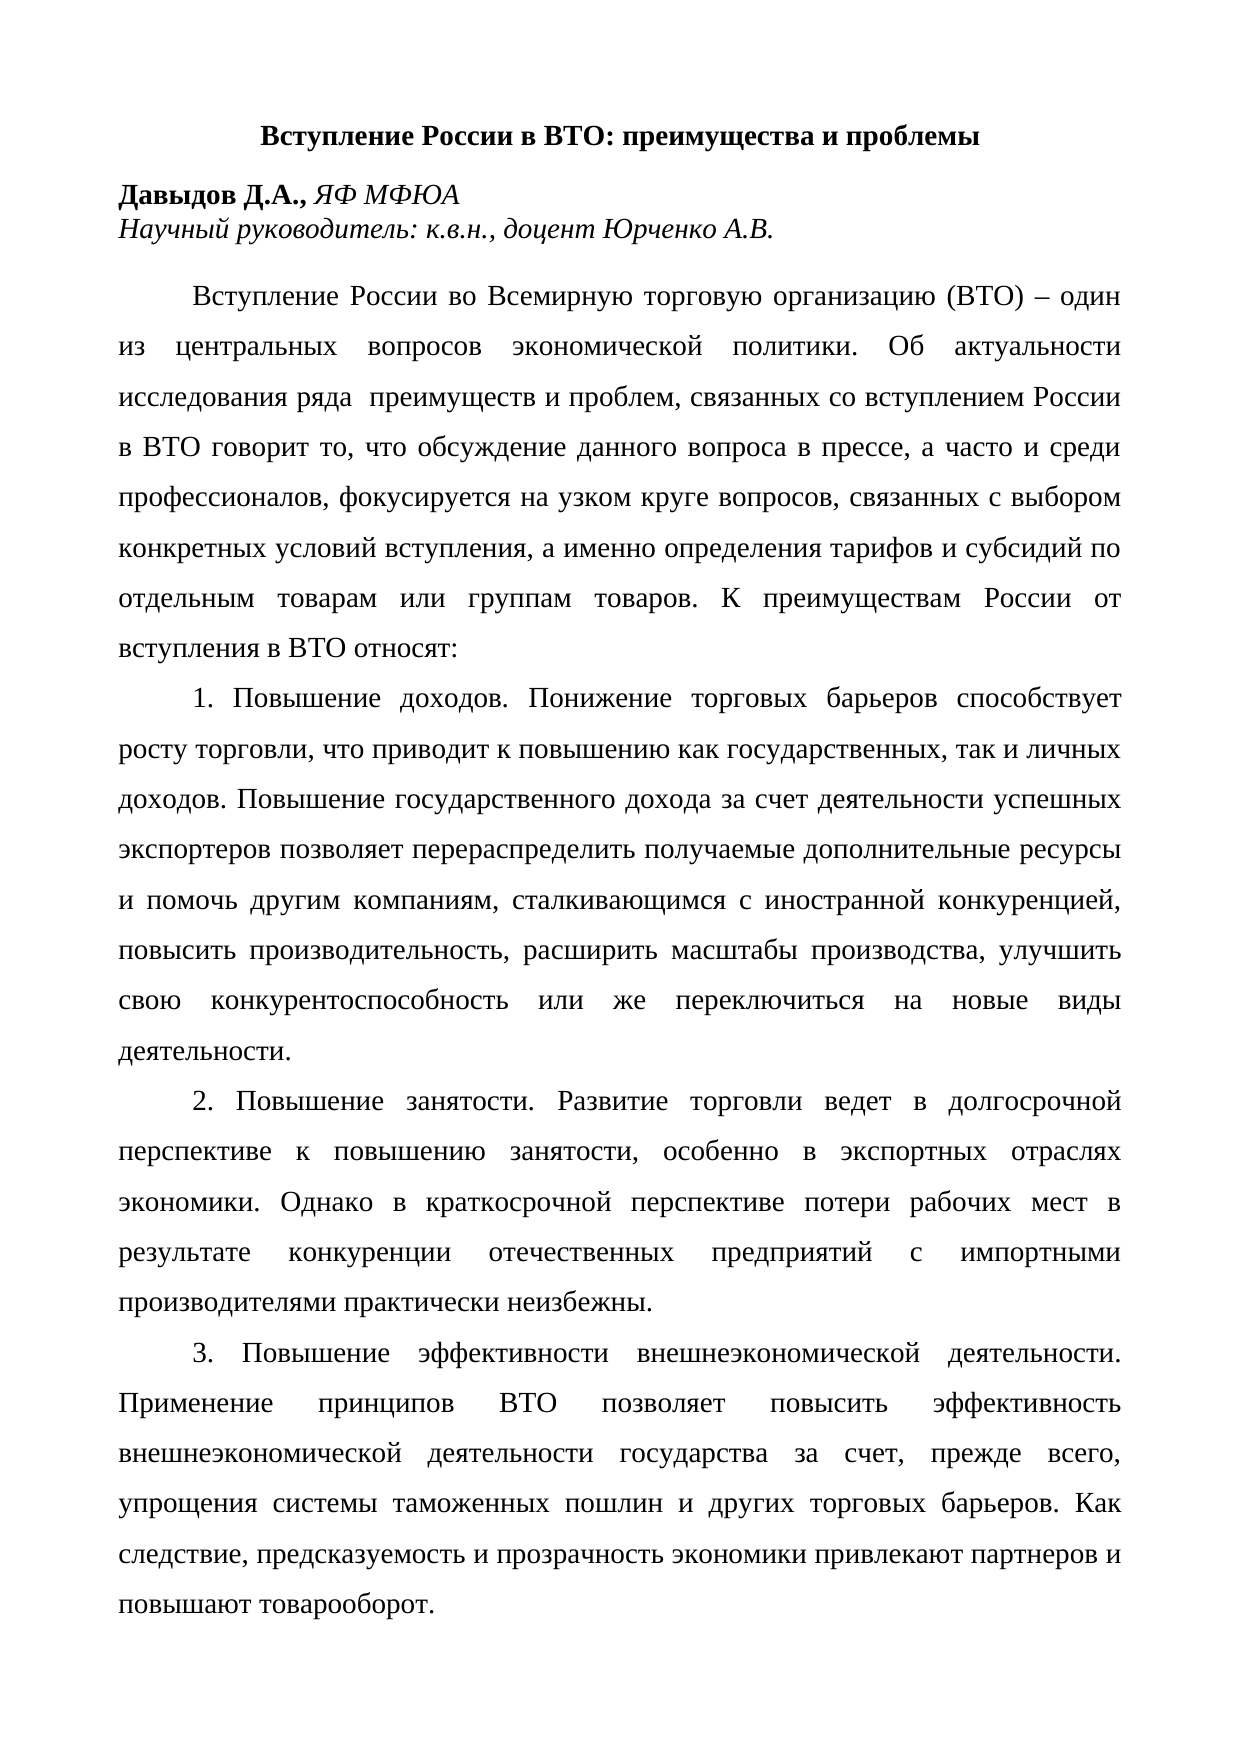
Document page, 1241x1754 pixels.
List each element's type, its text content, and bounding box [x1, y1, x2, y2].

text Давыдов Д.А., ЯФ МФЮА [118, 177, 1122, 211]
text 1. Повышение доходов. Понижение торговых барьеров способствует росту торговли, что приводит к повышению как государственных, так и личных доходов. Повышение государственного дохода за счет деятельности успешных экспортеров позволяет перераспределить получаемые дополнительные ресурсы и помочь другим компаниям, сталкивающимся с иностранной конкуренцией, повысить производительность, расширить масштабы производства, улучшить свою конкурентоспособность или же переключиться на новые виды деятельности. [118, 681, 1122, 1066]
text 2. Повышение занятости. Развитие торговли ведет в долгосрочной перспективе к повышению занятости, особенно в экспортных отраслях экономики. Однако в краткосрочной перспективе потери рабочих мест в результате конкуренции отечественных предприятий с импортными производителями практически неизбежны. [118, 1083, 1122, 1318]
text 3. Повышение эффективности внешнеэкономической деятельности. Применение принципов ВТО позволяет повысить эффективность внешнеэкономической деятельности государства за счет, прежде всего, упрощения системы таможенных пошлин и других торговых барьеров. Как следствие, предсказуемость и прозрачность экономики привлекают партнеров и повышают товарооборот. [118, 1335, 1122, 1620]
text Научный руководитель: к.в.н., доцент Юрченко А.В. [118, 211, 1122, 244]
text Вступление России в ВТО: преимущества и проблемы [118, 118, 1122, 152]
text Вступление России во Всемирную торговую организацию (ВТО) – один из центральных вопросов экономической политики. Об актуальности исследования ряда преимуществ и проблем, связанных со вступлением России в ВТО говорит то, что обсуждение данного вопроса в прессе, а часто и среди профессионалов, фокусируется на узком круге вопросов, связанных с выбором конкретных условий вступления, а именно определения тарифов и субсидий по отдельным товарам или группам товаров. К преимуществам России от вступления в ВТО относят: [118, 278, 1122, 664]
